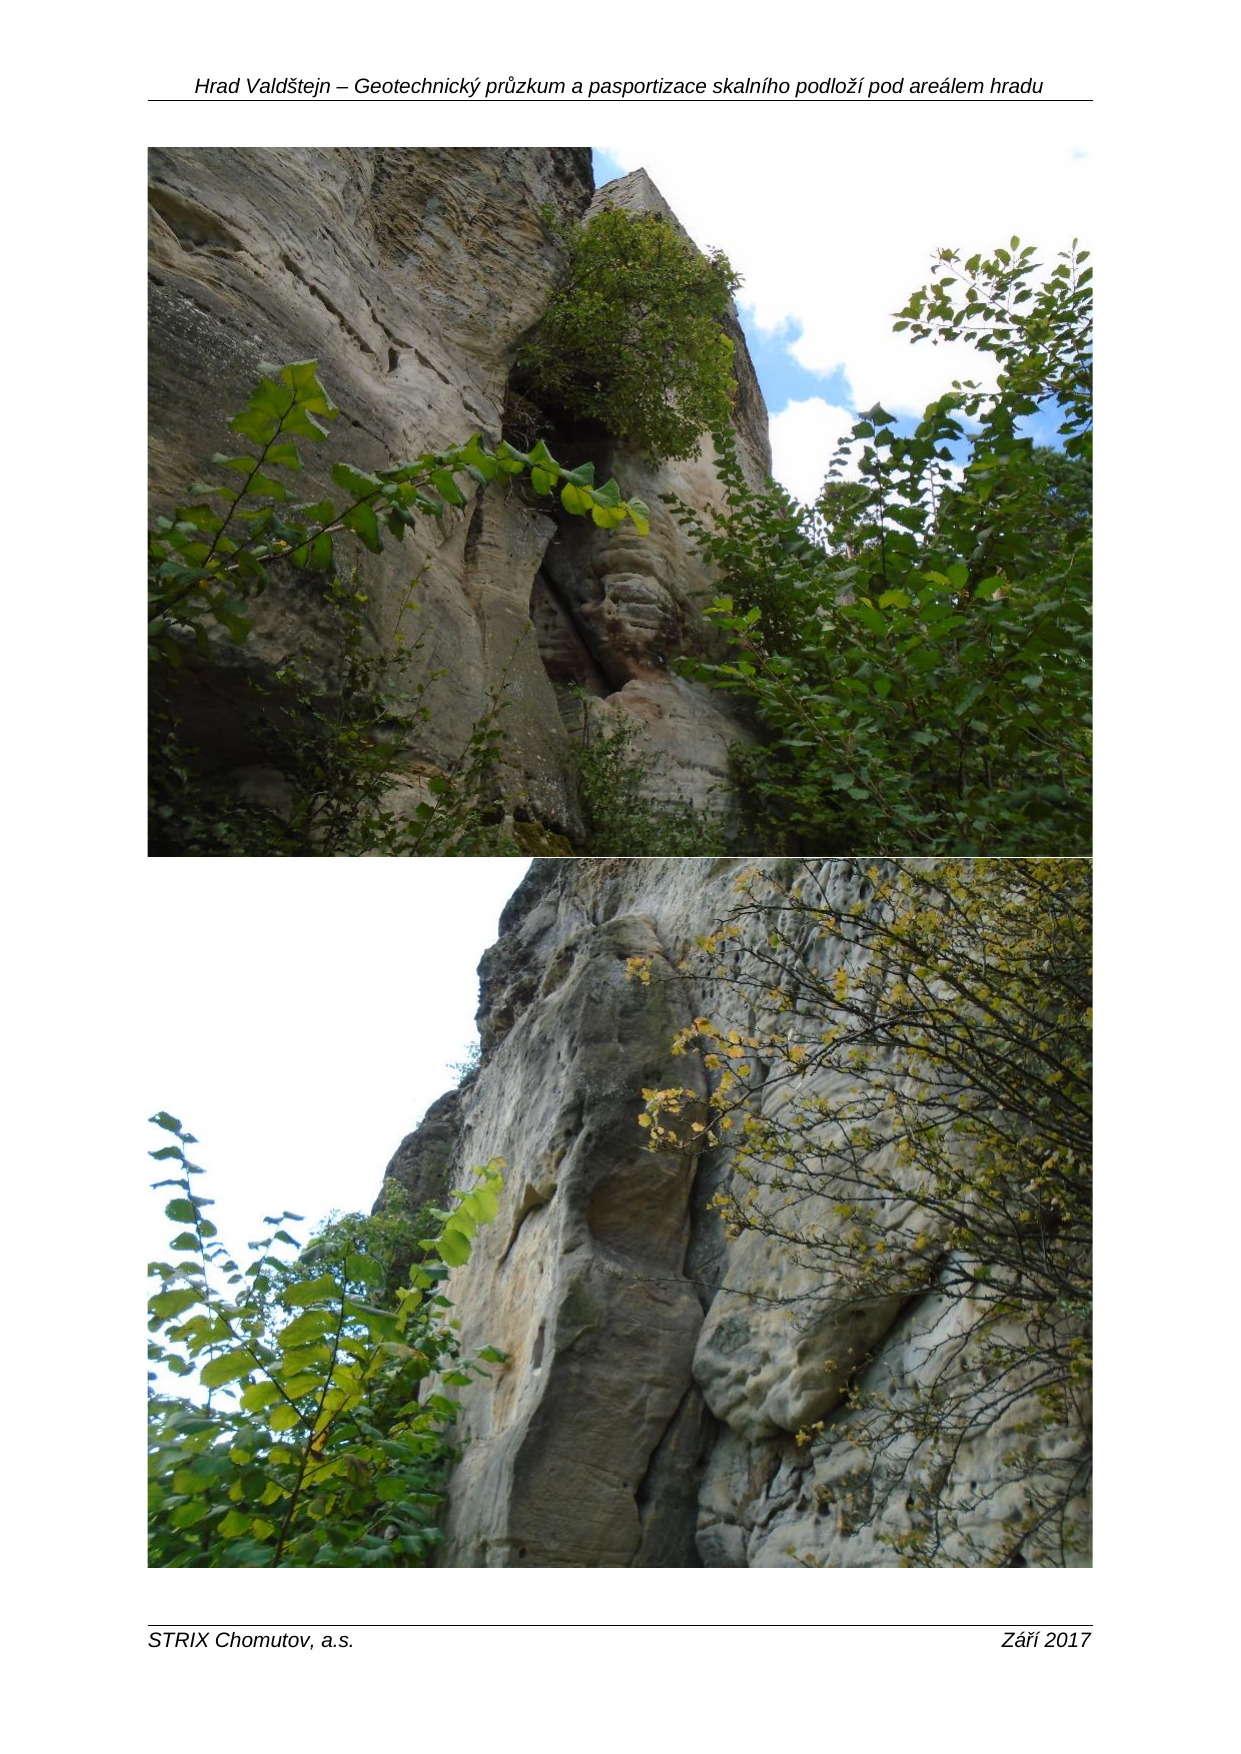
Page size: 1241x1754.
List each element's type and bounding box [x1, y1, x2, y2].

picture [147, 147, 1093, 857]
picture [147, 858, 1093, 1568]
